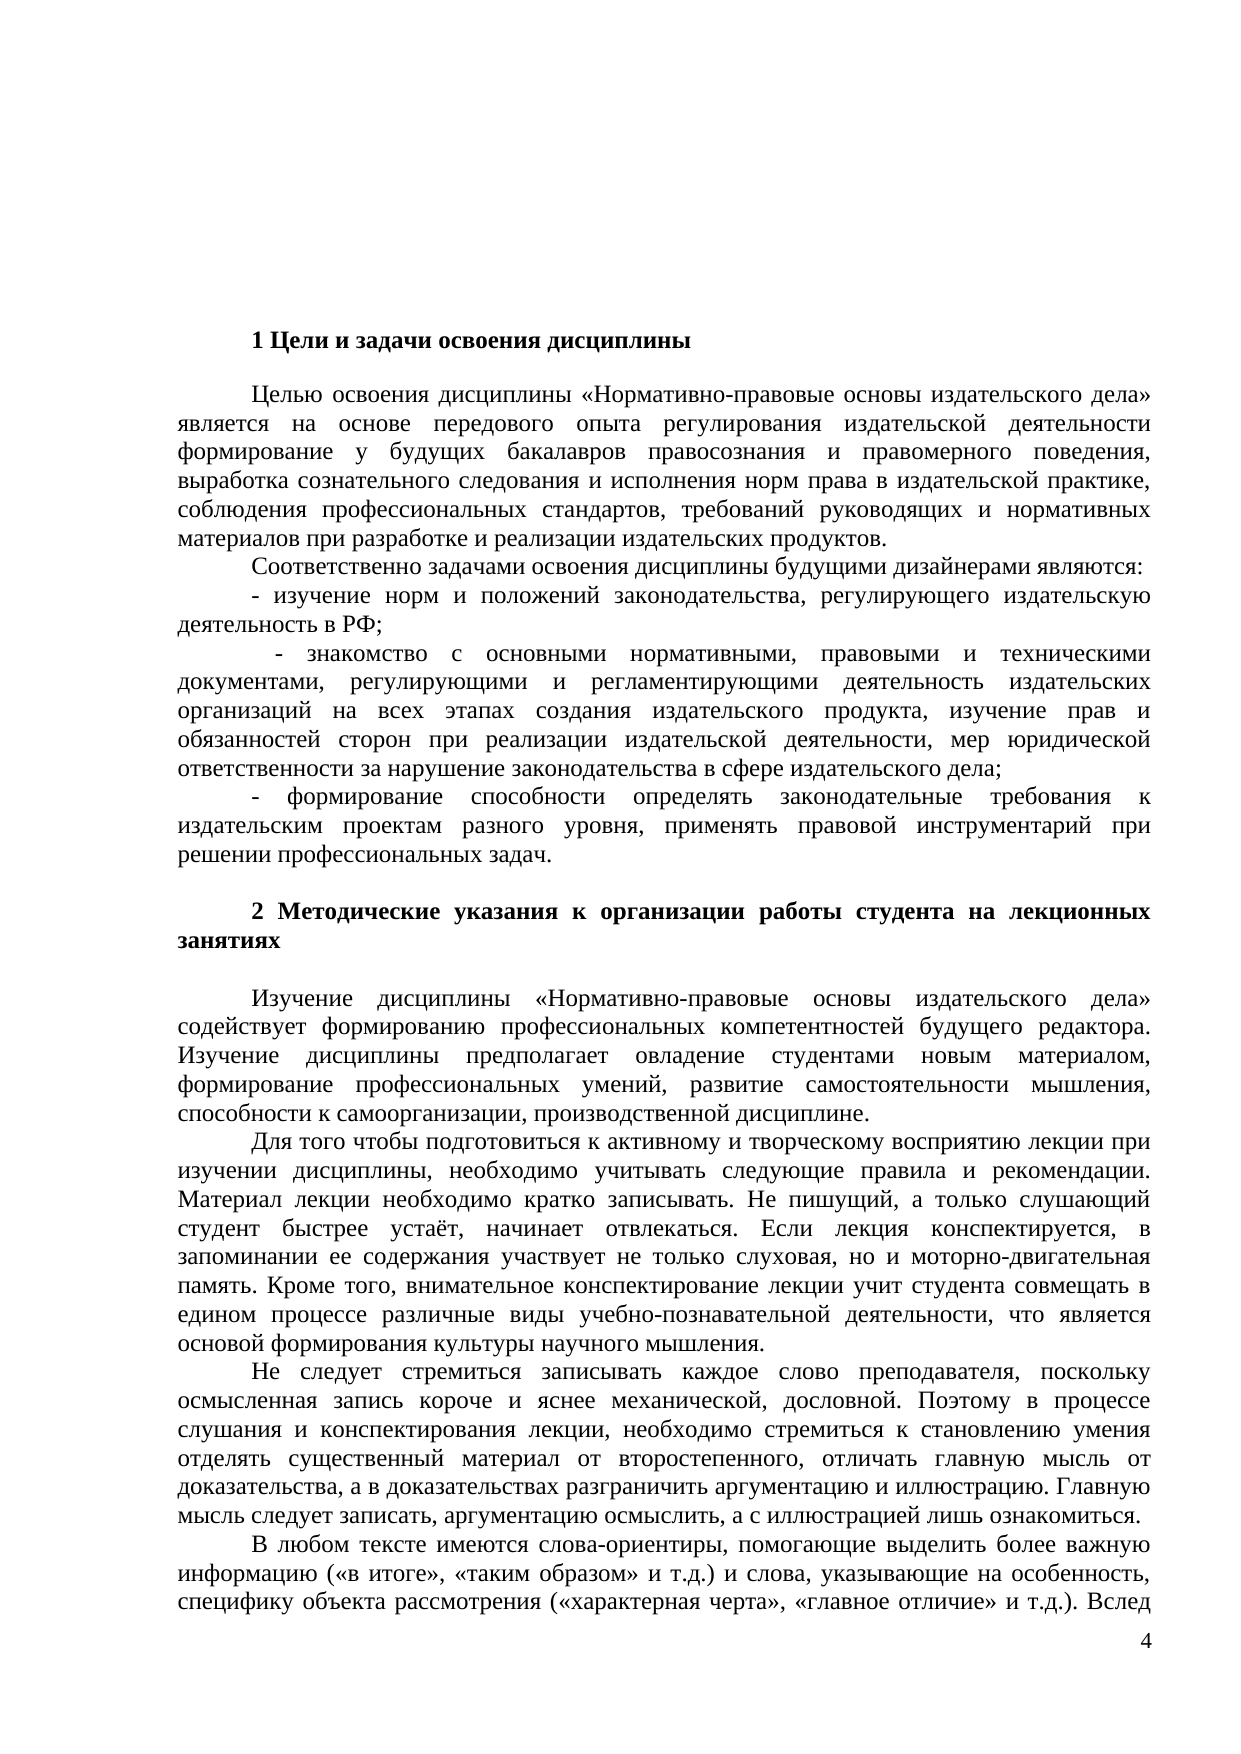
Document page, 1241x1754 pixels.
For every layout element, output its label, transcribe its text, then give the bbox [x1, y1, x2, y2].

text Для того чтобы подготовиться к активному и творческому восприятию лекции при изучении дисциплины, необходимо учитывать следующие правила и рекомендации. Материал лекции необходимо кратко записывать. Не пишущий, а только слушающий студент быстрее устаёт, начинает отвлекаться. Если лекция конспектируется, в запоминании ее содержания участвует не только слуховая, но и моторно-двигательная память. Кроме того, внимательное конспектирование лекции учит студента совмещать в едином процессе различные виды учебно-познавательной деятельности, что является основой формирования культуры научного мышления. [177, 1126, 1152, 1356]
text - знакомство с основными нормативными, правовыми и техническими документами, регулирующими и регламентирующими деятельность издательских организаций на всех этапах создания издательского продукта, изучение прав и обязанностей сторон при реализации издательской деятельности, мер юридической ответственности за нарушение законодательства в сфере издательского дела; [177, 638, 1152, 781]
text 1 Цели и задачи освоения дисциплины [177, 325, 1152, 354]
text Соответственно задачами освоения дисциплины будущими дизайнерами являются: [177, 551, 1152, 580]
text Не следует стремиться записывать каждое слово преподавателя, поскольку осмысленная запись короче и яснее механической, дословной. Поэтому в процессе слушания и конспектирования лекции, необходимо стремиться к становлению умения отделять существенный материал от второстепенного, отличать главную мысль от доказательства, а в доказательствах разграничить аргументацию и иллюстрацию. Главную мысль следует записать, аргументацию осмыслить, а с иллюстрацией лишь ознакомиться. [177, 1356, 1152, 1529]
text Изучение дисциплины «Нормативно-правовые основы издательского дела» содействует формированию профессиональных компетентностей будущего редактора. Изучение дисциплины предполагает овладение студентами новым материалом, формирование профессиональных умений, развитие самостоятельности мышления, способности к самоорганизации, производственной дисциплине. [177, 983, 1152, 1126]
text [177, 1529, 1152, 1615]
text - формирование способности определять законодательные требования к издательским проектам разного уровня, применять правовой инструментарий при решении профессиональных задач. [177, 781, 1152, 868]
text - изучение норм и положений законодательства, регулирующего издательскую деятельность в РФ; [177, 580, 1152, 638]
text 2 Методические указания к организации работы студента на лекционных занятиях [177, 896, 1152, 954]
text Целью освоения дисциплины «Нормативно-правовые основы издательского дела» является на основе передового опыта регулирования издательской деятельности формирование у будущих бакалавров правосознания и правомерного поведения, выработка сознательного следования и исполнения норм права в издательской практике, соблюдения профессиональных стандартов, требований руководящих и нормативных материалов при разработке и реализации издательских продуктов. [177, 379, 1152, 551]
